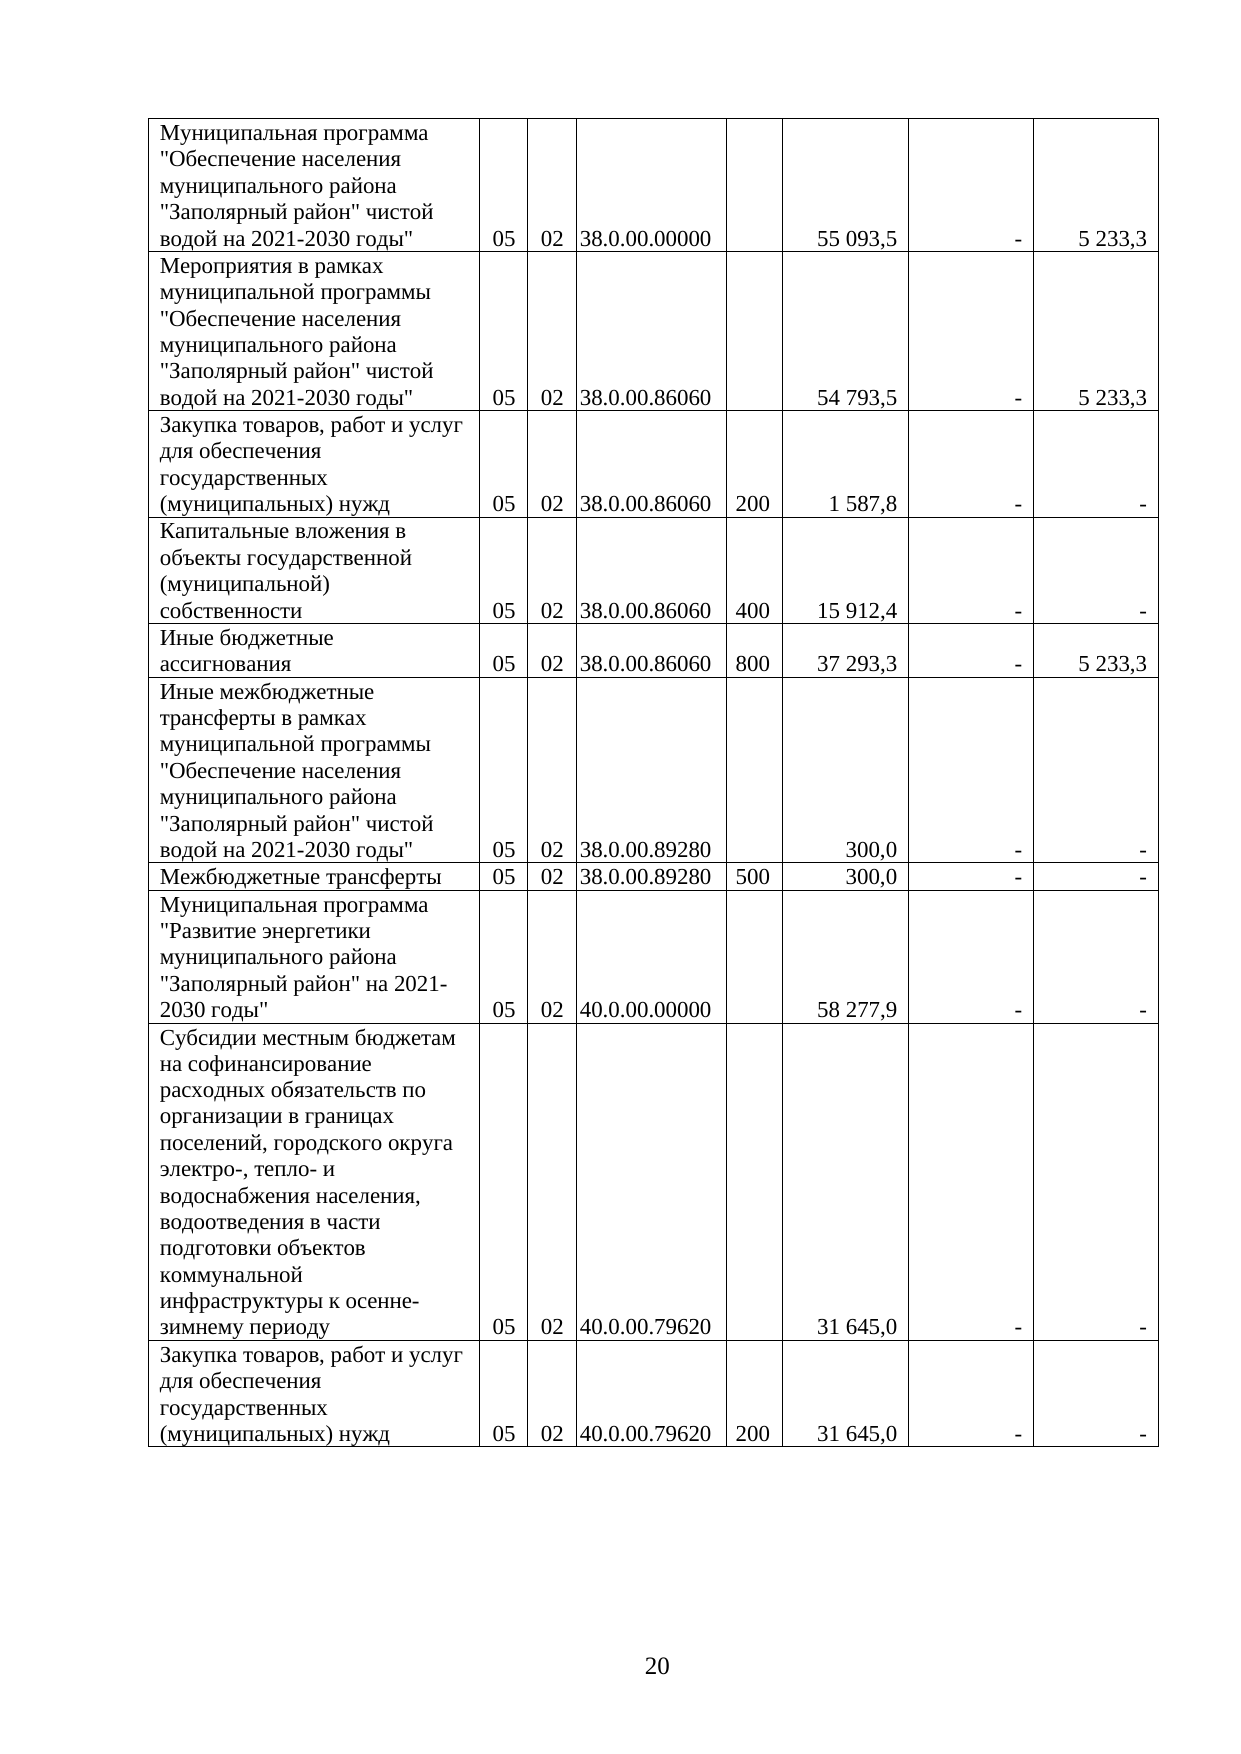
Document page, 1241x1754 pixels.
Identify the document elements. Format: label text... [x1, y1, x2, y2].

table_cell 02 [528, 252, 576, 410]
table_cell 38.0.00.89280 [577, 863, 726, 890]
table_cell 54 793,5 [783, 252, 908, 410]
table_cell Муниципальная программа "Обеспечение населения муниципального района "Заполярный район" чистой водой на 2021-2030 годы" [149, 119, 479, 251]
table_cell 200 [727, 1341, 782, 1446]
table_cell Капитальные вложения в объекты государственной (муниципальной) собственности [149, 518, 479, 623]
table_cell 200 [727, 411, 782, 517]
table_cell - [909, 863, 1033, 890]
table_cell [727, 252, 782, 410]
table_cell 05 [480, 411, 527, 517]
table_cell 37 293,3 [783, 624, 908, 677]
table_cell - [909, 1024, 1033, 1340]
table_cell 38.0.00.00000 [577, 119, 726, 251]
table_cell 05 [480, 518, 527, 623]
table_cell - [1034, 678, 1158, 862]
table_cell 05 [480, 1341, 527, 1446]
table_cell 300,0 [783, 863, 908, 890]
table_cell 02 [528, 518, 576, 623]
table_cell 15 912,4 [783, 518, 908, 623]
table_cell 05 [480, 678, 527, 862]
table_cell 38.0.00.86060 [577, 624, 726, 677]
table_cell 05 [480, 624, 527, 677]
table_cell 05 [480, 863, 527, 890]
table_cell 40.0.00.00000 [577, 891, 726, 1022]
table_cell Мероприятия в рамках муниципальной программы "Обеспечение населения муниципального района "Заполярный район" чистой водой на 2021-2030 годы" [149, 252, 479, 410]
table_cell 05 [480, 891, 527, 1022]
table_cell 38.0.00.89280 [577, 678, 726, 862]
table_cell - [909, 252, 1033, 410]
table_cell 02 [528, 1341, 576, 1446]
table_cell - [909, 1341, 1033, 1446]
table_cell 05 [480, 252, 527, 410]
table_cell 38.0.00.86060 [577, 411, 726, 517]
table_cell 02 [528, 119, 576, 251]
table_cell 02 [528, 863, 576, 890]
table_cell Иные бюджетные ассигнования [149, 624, 479, 677]
table_cell 5 233,3 [1034, 252, 1158, 410]
table_cell 55 093,5 [783, 119, 908, 251]
table_cell Закупка товаров, работ и услуг для обеспечения государственных (муниципальных) нужд [149, 411, 479, 517]
table_cell 02 [528, 678, 576, 862]
table_cell 500 [727, 863, 782, 890]
table_cell - [1034, 1341, 1158, 1446]
table_cell 05 [480, 1024, 527, 1340]
table_cell 58 277,9 [783, 891, 908, 1022]
table_cell [727, 1024, 782, 1340]
table_cell 02 [528, 411, 576, 517]
table_cell 02 [528, 624, 576, 677]
table_cell - [909, 411, 1033, 517]
table_cell - [1034, 891, 1158, 1022]
table_cell 1 587,8 [783, 411, 908, 517]
table_cell [727, 891, 782, 1022]
table_cell 5 233,3 [1034, 119, 1158, 251]
table_cell 800 [727, 624, 782, 677]
table_cell - [1034, 863, 1158, 890]
table_cell - [909, 891, 1033, 1022]
table_cell 400 [727, 518, 782, 623]
table_cell Закупка товаров, работ и услуг для обеспечения государственных (муниципальных) нужд [149, 1341, 479, 1446]
table_cell 300,0 [783, 678, 908, 862]
table_cell - [909, 119, 1033, 251]
table_cell [727, 678, 782, 862]
table_cell 31 645,0 [783, 1024, 908, 1340]
table_cell - [1034, 518, 1158, 623]
table_cell 5 233,3 [1034, 624, 1158, 677]
table_cell 02 [528, 891, 576, 1022]
table_cell - [909, 678, 1033, 862]
table_cell 05 [480, 119, 527, 251]
table_cell 38.0.00.86060 [577, 252, 726, 410]
table_cell - [1034, 411, 1158, 517]
table_cell - [1034, 1024, 1158, 1340]
table_cell [727, 119, 782, 251]
table_cell 38.0.00.86060 [577, 518, 726, 623]
table_cell Межбюджетные трансферты [149, 863, 479, 890]
table_cell 31 645,0 [783, 1341, 908, 1446]
table_cell - [909, 624, 1033, 677]
table_cell 40.0.00.79620 [577, 1024, 726, 1340]
table_cell 40.0.00.79620 [577, 1341, 726, 1446]
table_cell Субсидии местным бюджетам на софинансирование расходных обязательств по организации в границах поселений, городского округа электро-, тепло- и водоснабжения населения, водоотведения в части подготовки объектов коммунальной инфраструктуры к осенне-зимнему периоду [149, 1024, 479, 1340]
table_cell Муниципальная программа "Развитие энергетики муниципального района "Заполярный район" на 2021-2030 годы" [149, 891, 479, 1022]
table_cell Иные межбюджетные трансферты в рамках муниципальной программы "Обеспечение населения муниципального района "Заполярный район" чистой водой на 2021-2030 годы" [149, 678, 479, 862]
table_cell - [909, 518, 1033, 623]
table_cell 02 [528, 1024, 576, 1340]
